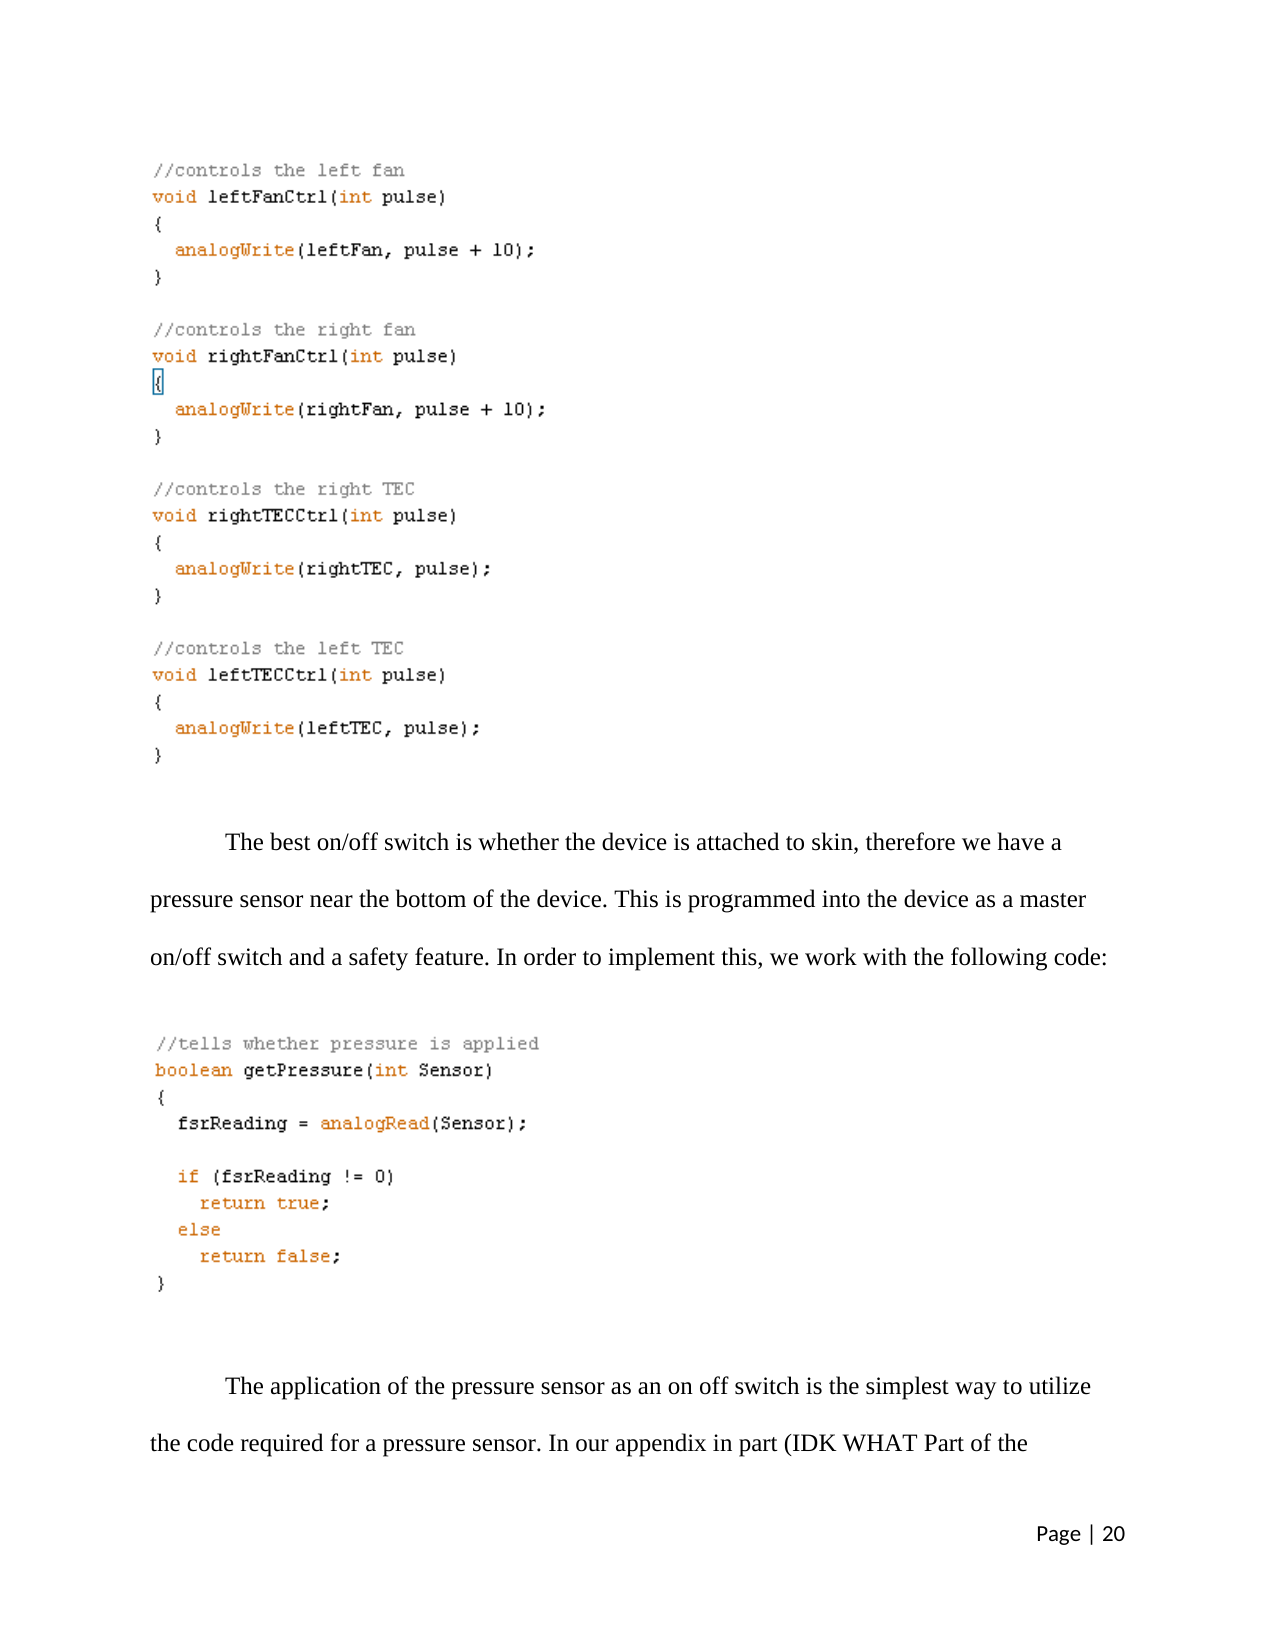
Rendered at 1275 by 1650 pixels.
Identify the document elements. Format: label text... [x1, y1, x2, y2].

picture [150, 1020, 874, 1322]
text The best on/off switch is whether the device is attached to skin, therefore we have a pressure sensor near the bottom of the device. This is programmed into the device as a master on/off switch and a safety feature. In order to implement this, we work with the following code: [150, 827, 1125, 971]
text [150, 1371, 1125, 1457]
picture [150, 150, 661, 779]
